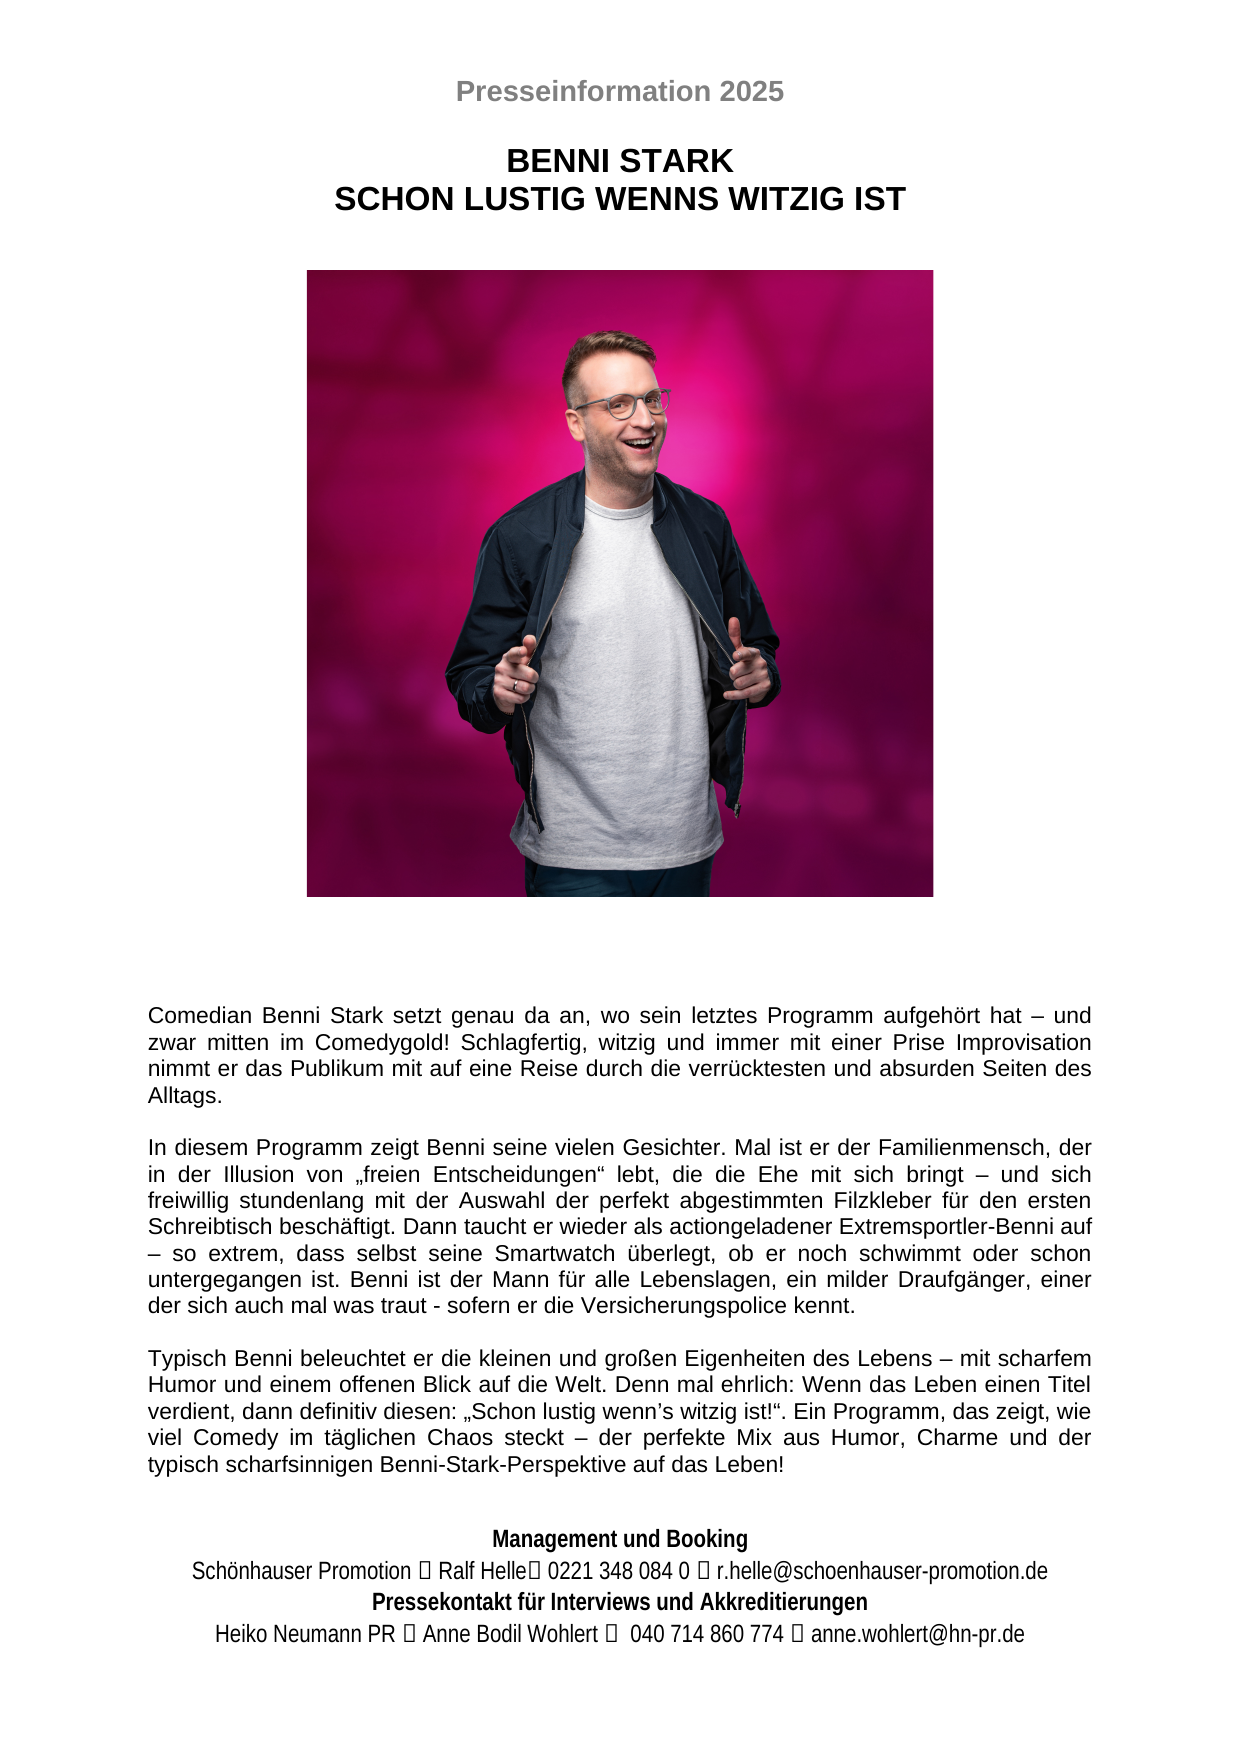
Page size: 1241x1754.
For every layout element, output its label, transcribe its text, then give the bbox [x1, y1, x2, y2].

text In diesem Programm zeigt Benni seine vielen Gesichter. Mal ist er der Familienmensch, der in der Illusion von „freien Entscheidungen“ lebt, die die Ehe mit sich bringt – und sich freiwillig stundenlang mit der Auswahl der perfekt abgestimmten Filzkleber für den ersten Schreibtisch beschäftigt. Dann taucht er wieder als actiongeladener Extremsportler-Benni auf – so extrem, dass selbst seine Smartwatch überlegt, ob er noch schwimmt oder schon untergegangen ist. Benni ist der Mann für alle Lebenslagen, ein milder Draufgänger, einer der sich auch mal was traut - sofern er die Versicherungspolice kennt. [148, 1134, 1092, 1319]
picture [306, 270, 934, 897]
text Typisch Benni beleuchtet er die kleinen und großen Eigenheiten des Lebens – mit scharfem Humor und einem offenen Blick auf die Welt. Denn mal ehrlich: Wenn das Leben einen Titel verdient, dann definitiv diesen: „Schon lustig wenn’s witzig ist!“. Ein Programm, das zeigt, wie viel Comedy im täglichen Chaos steckt – der perfekte Mix aus Humor, Charme und der typisch scharfsinnigen Benni-Stark-Perspektive auf das Leben! [148, 1345, 1092, 1477]
text Comedian Benni Stark setzt genau da an, wo sein letztes Programm aufgehört hat – und zwar mitten im Comedygold! Schlagfertig, witzig und immer mit einer Prise Improvisation nimmt er das Publikum mit auf eine Reise durch die verrücktesten und absurden Seiten des Alltags. [148, 1002, 1092, 1108]
